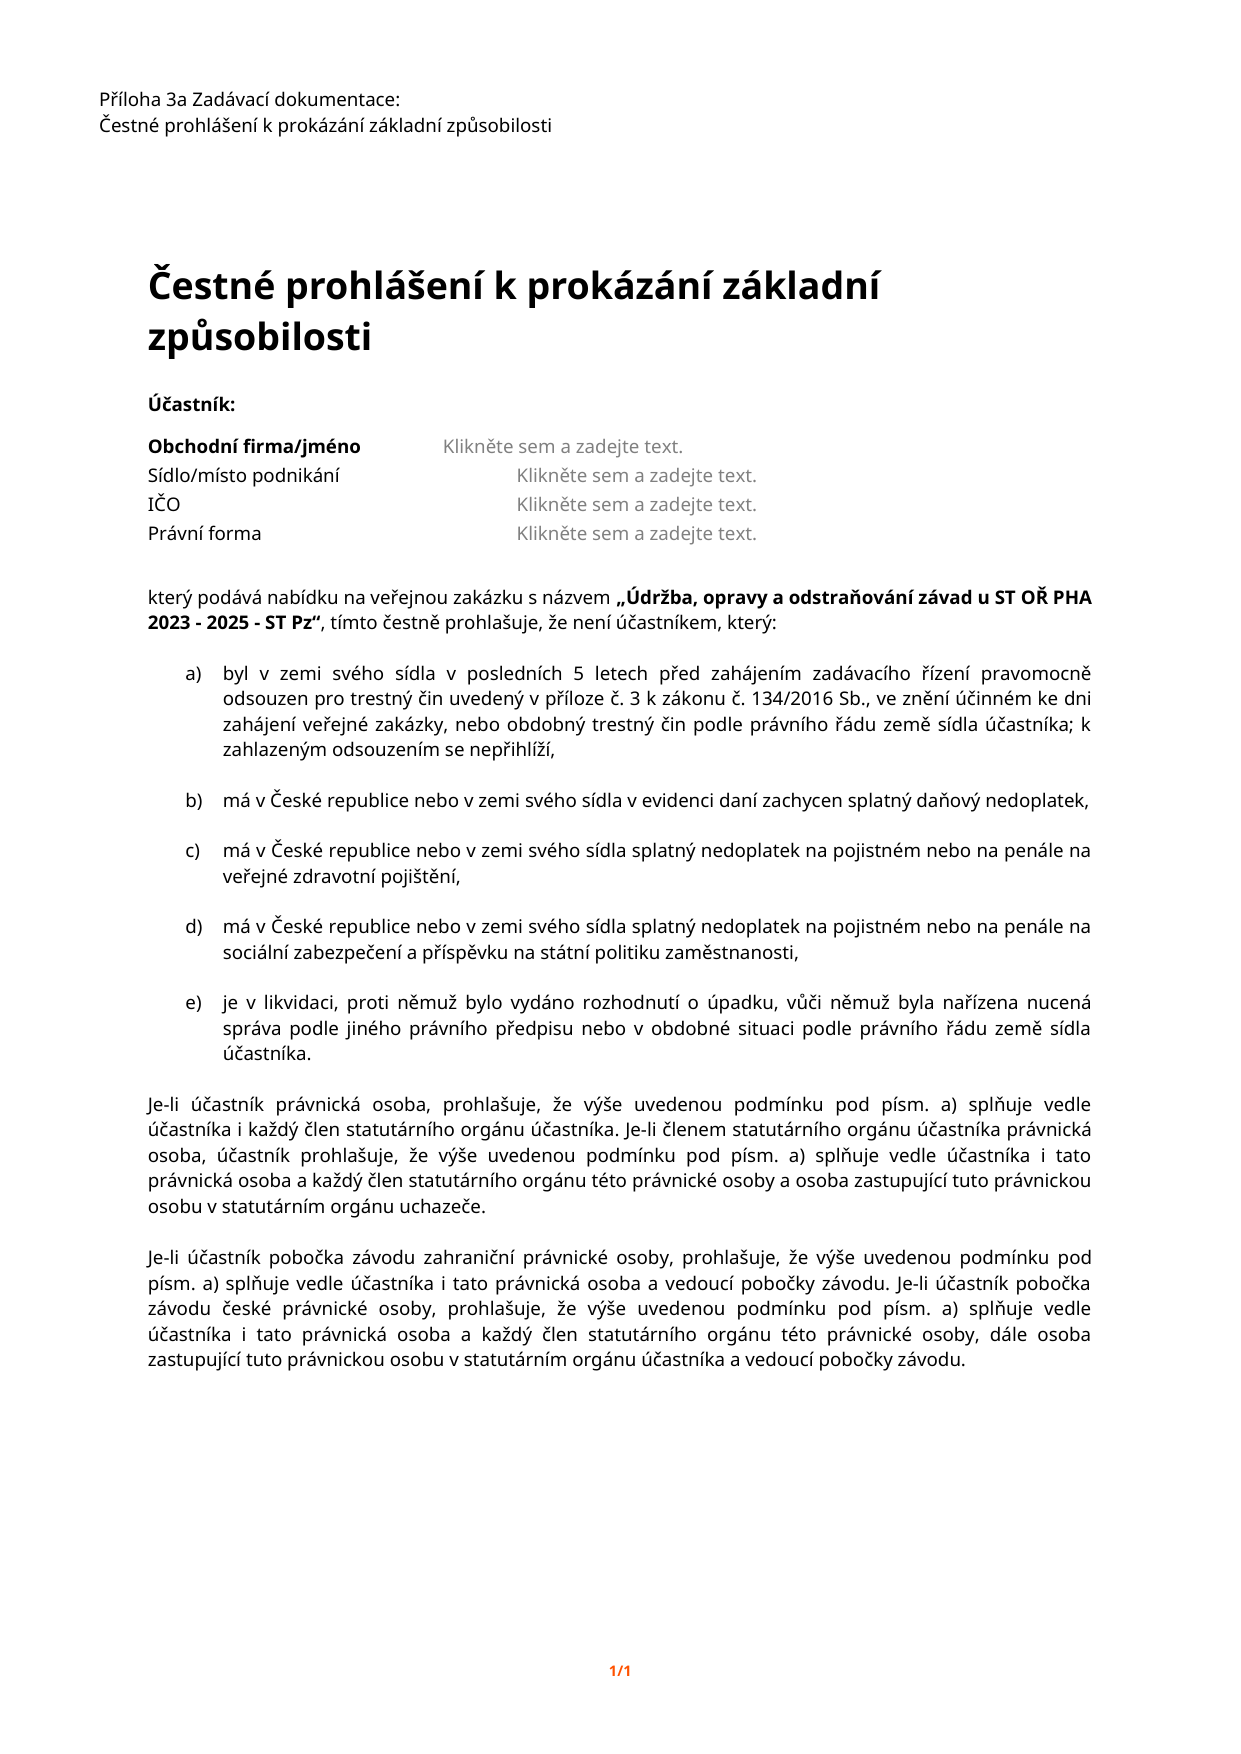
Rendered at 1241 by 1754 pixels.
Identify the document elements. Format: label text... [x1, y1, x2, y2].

list má v České republice nebo v zemi svého sídla splatný nedoplatek na pojistném nebo na penále na veřejné zdravotní pojištění, [185, 838, 1093, 889]
list má v České republice nebo v zemi svého sídla v evidenci daní zachycen splatný daňový nedoplatek, [185, 787, 1093, 813]
list byl v zemi svého sídla v posledních 5 letech před zahájením zadávacího řízení pravomocně odsouzen pro trestný čin uvedený v příloze č. 3 k zákonu č. 134/2016 Sb., ve znění účinném ke dni zahájení veřejné zakázky, nebo obdobný trestný čin podle právního řádu země sídla účastníka; k zahlazeným odsouzením se nepřihlíží, [185, 660, 1093, 762]
text Sídlo/místo podnikání [148, 459, 1093, 488]
list je v likvidaci, proti němuž bylo vydáno rozhodnutí o úpadku, vůči němuž byla nařízena nucená správa podle jiného právního předpisu nebo v obdobné situaci podle právního řádu země sídla účastníka. [185, 990, 1093, 1066]
text Právní forma [148, 517, 1093, 546]
title Čestné prohlášení k prokázání základní způsobilosti [148, 259, 1093, 362]
text IČO [148, 488, 1093, 517]
text Je-li účastník pobočka závodu zahraniční právnické osoby, prohlašuje, že výše uvedenou podmínku pod písm. a) splňuje vedle účastníka i tato právnická osoba a vedoucí pobočky závodu. Je-li účastník pobočka závodu české právnické osoby, prohlašuje, že výše uvedenou podmínku pod písm. a) splňuje vedle účastníka i tato právnická osoba a každý člen statutárního orgánu této právnické osoby, dále osoba zastupující tuto právnickou osobu v statutárním orgánu účastníka a vedoucí pobočky závodu. [148, 1244, 1093, 1372]
text Obchodní firma/jméno [148, 430, 1093, 459]
text který podává nabídku na veřejnou zakázku s názvem „Údržba, opravy a odstraňování závad u ST OŘ PHA 2023 - 2025 - ST Pz“, tímto čestně prohlašuje, že není účastníkem, který: [148, 584, 1093, 635]
text Je-li účastník právnická osoba, prohlašuje, že výše uvedenou podmínku pod písm. a) splňuje vedle účastníka i každý člen statutárního orgánu účastníka. Je-li členem statutárního orgánu účastníka právnická osoba, účastník prohlašuje, že výše uvedenou podmínku pod písm. a) splňuje vedle účastníka i tato právnická osoba a každý člen statutárního orgánu této právnické osoby a osoba zastupující tuto právnickou osobu v statutárním orgánu uchazeče. [148, 1091, 1093, 1219]
text Účastník: [148, 387, 1093, 418]
list má v České republice nebo v zemi svého sídla splatný nedoplatek na pojistném nebo na penále na sociální zabezpečení a příspěvku na státní politiku zaměstnanosti, [185, 914, 1093, 965]
